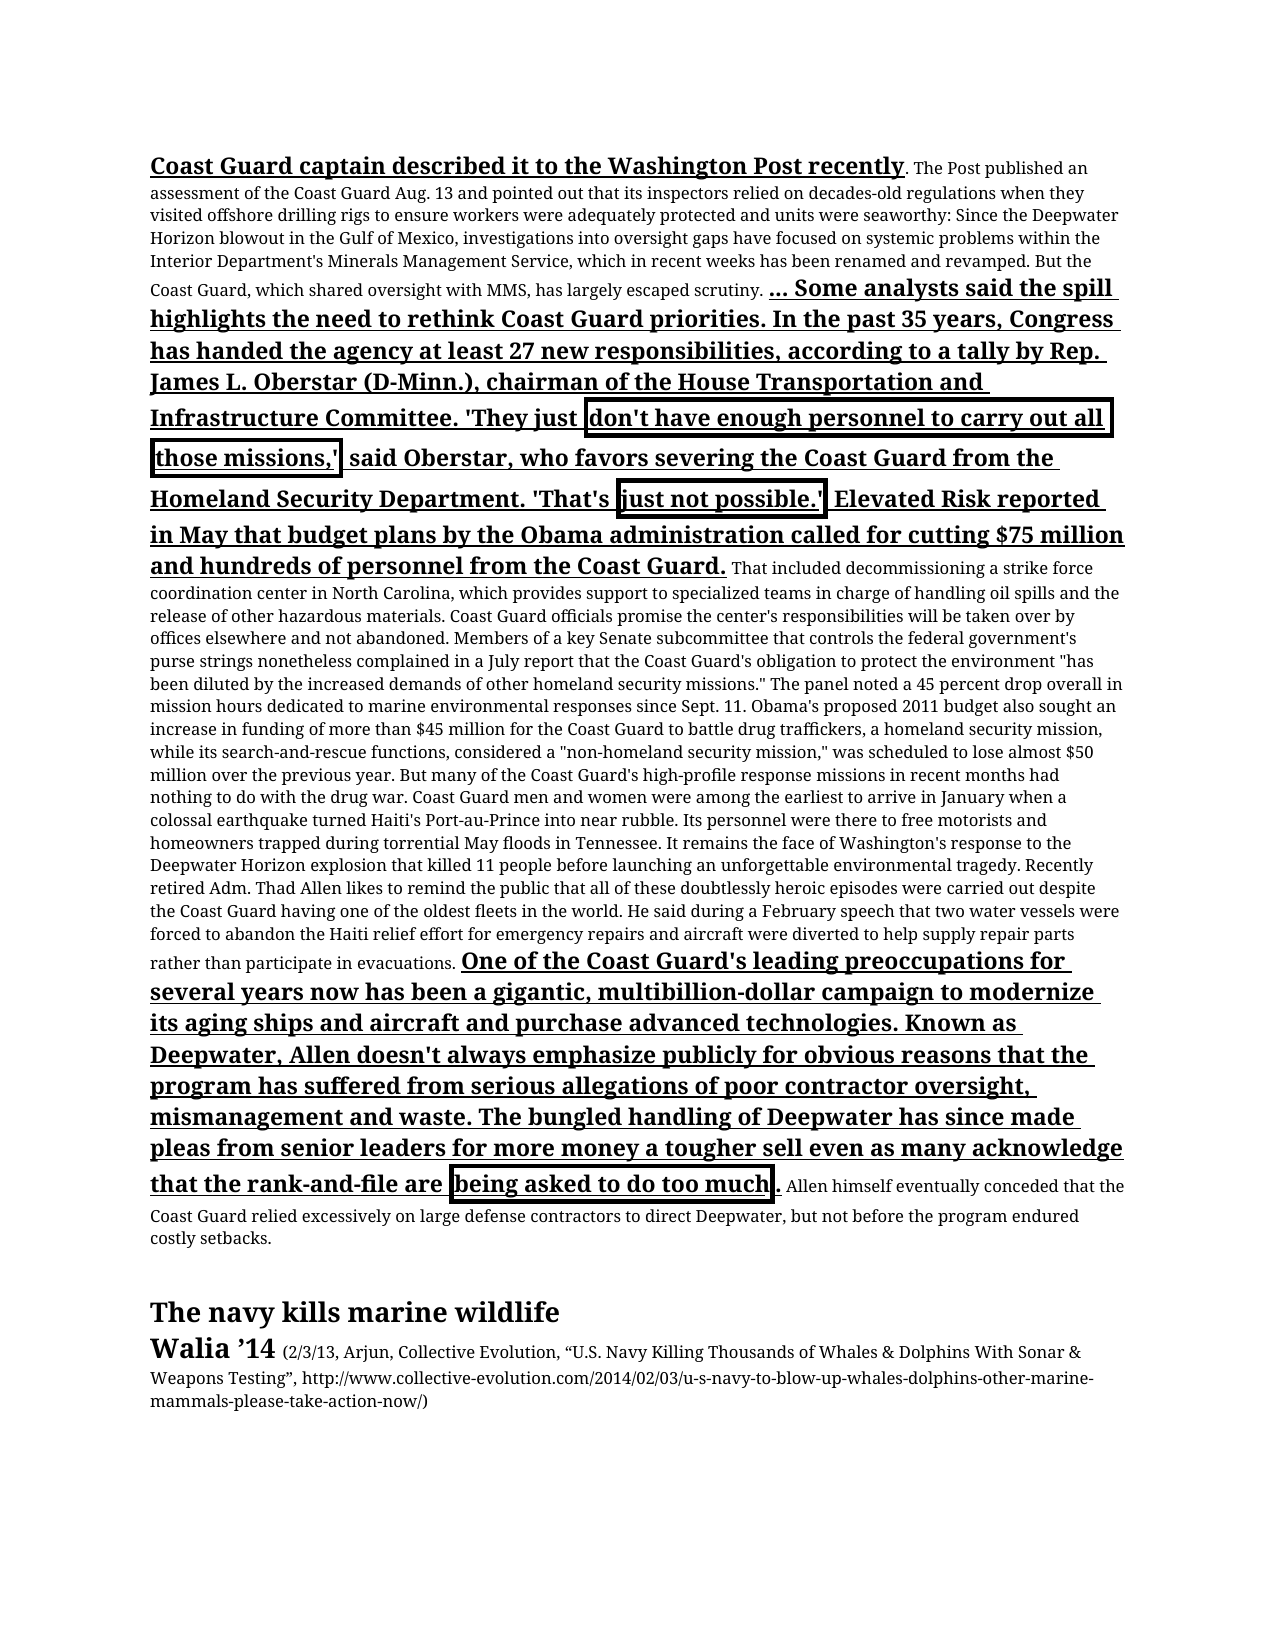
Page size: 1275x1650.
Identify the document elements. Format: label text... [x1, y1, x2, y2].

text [150, 150, 1125, 545]
text Walia ’14 (2/3/13, Arjun, Collective Evolution, “U.S. Navy Killing Thousands of Whales & Dolphins With Sonar & Weapons Testing”, http://www.collective-evolution.com/2014/02/03/u-s-navy-to-blow-up-whales-dolphins-other-marine-mammals-please-take-action-now/) [150, 1330, 1125, 1412]
subtitle The navy kills marine wildlife [150, 1293, 1125, 1330]
